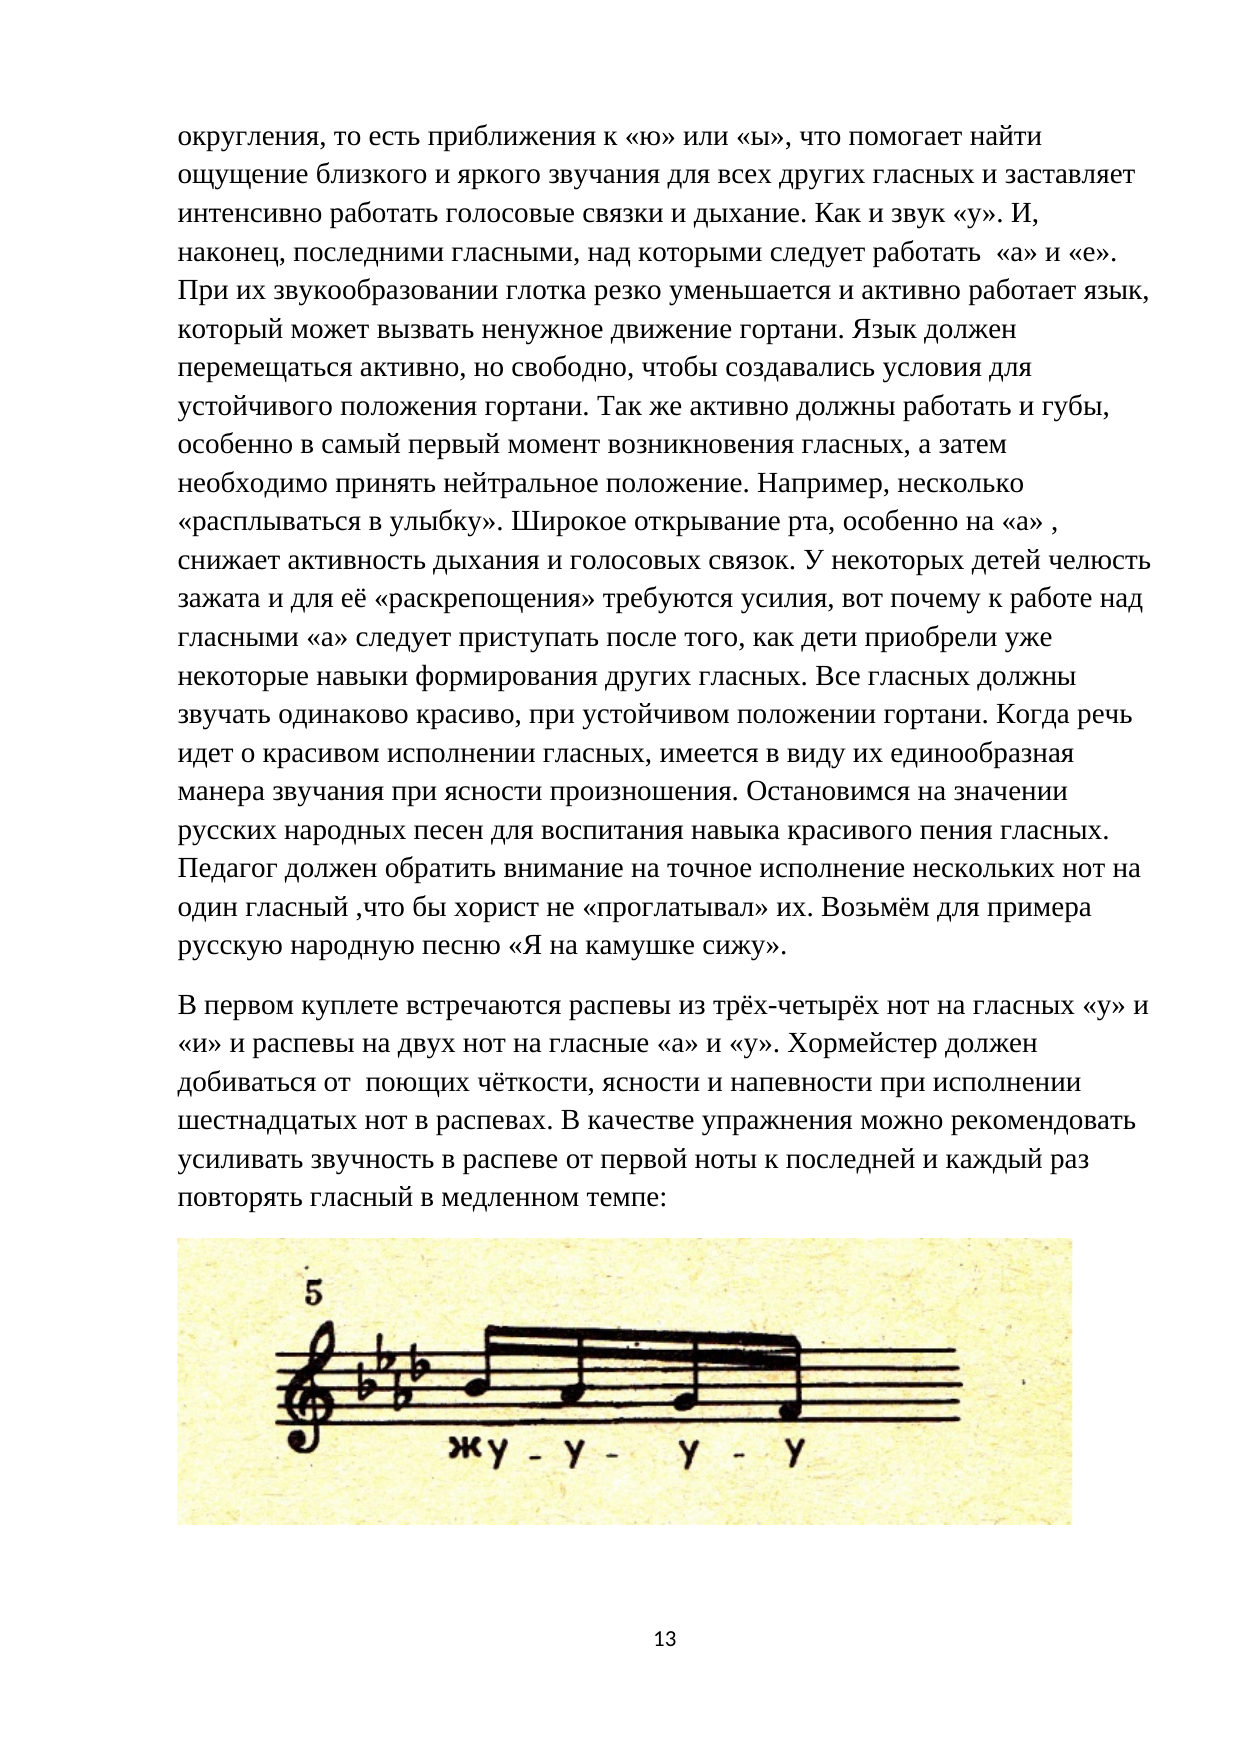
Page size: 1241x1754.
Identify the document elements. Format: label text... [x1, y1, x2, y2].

picture [177, 1238, 1073, 1525]
text В первом куплете встречаются распевы из трёх-четырёх нот на гласных «у» и «и» и распевы на двух нот на гласные «а» и «у». Хормейстер должен добиваться от поющих чёткости, ясности и напевности при исполнении шестнадцатых нот в распевах. В качестве упражнения можно рекомендовать усиливать звучность в распеве от первой ноты к последней и каждый раз повторять гласный в медленном темпе: [177, 987, 1152, 1213]
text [177, 118, 1152, 961]
